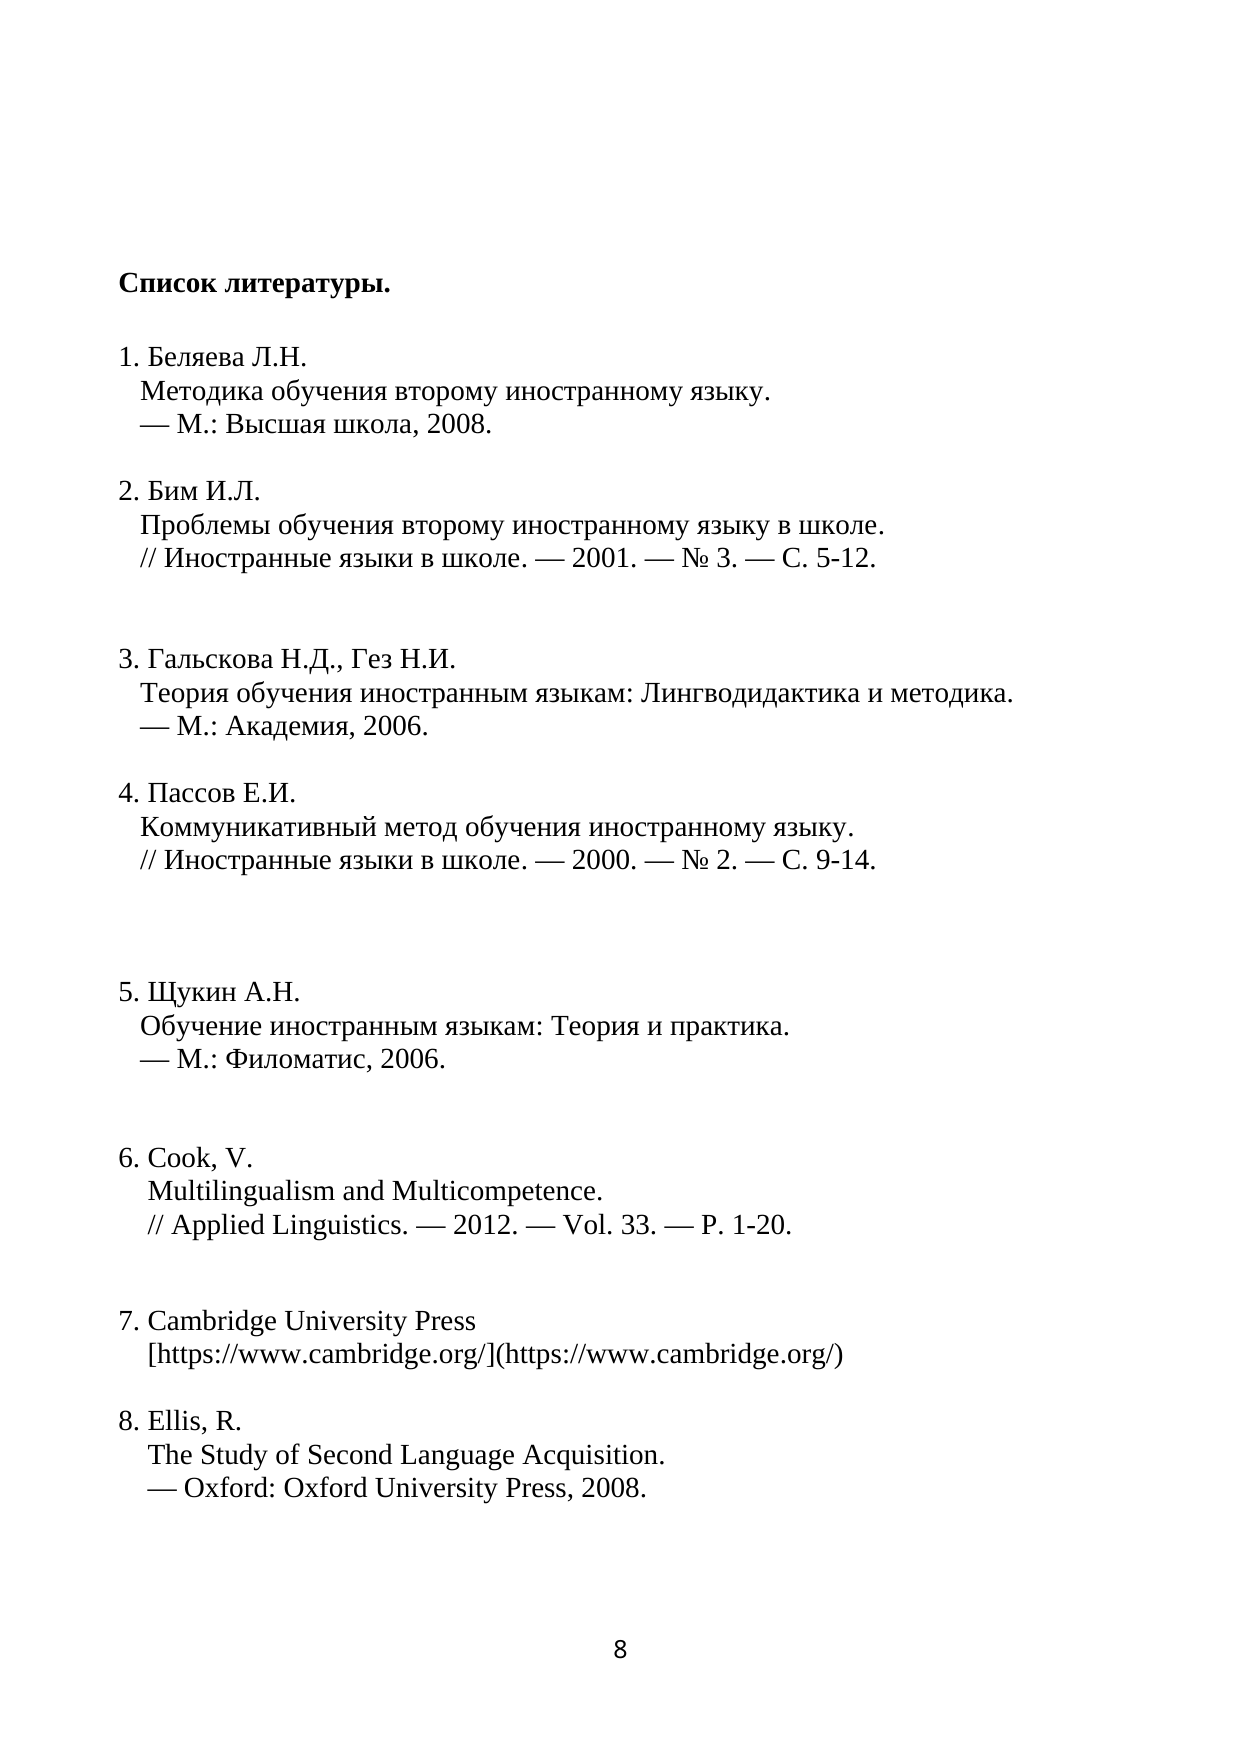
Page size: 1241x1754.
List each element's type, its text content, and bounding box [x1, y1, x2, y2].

text 5. Щукин А.Н. [118, 974, 1122, 1008]
text — М.: Филоматис, 2006. [118, 1041, 1122, 1075]
text // Иностранные языки в школе. — 2000. — № 2. — С. 9-14. [118, 842, 1122, 876]
text 4. Пассов Е.И. [118, 775, 1122, 809]
text — М.: Академия, 2006. [118, 708, 1122, 742]
text Теория обучения иностранным языкам: Лингводидактика и методика. [118, 675, 1122, 708]
text — Oxford: Oxford University Press, 2008. [118, 1471, 1122, 1504]
text Коммуникативный метод обучения иностранному языку. [118, 809, 1122, 842]
text Проблемы обучения второму иностранному языку в школе. [118, 507, 1122, 541]
text 1. Беляева Л.Н. [118, 339, 1122, 373]
text — М.: Высшая школа, 2008. [118, 406, 1122, 440]
text 7. Cambridge University Press [118, 1303, 1122, 1336]
text Multilingualism and Multicompetence. [118, 1173, 1122, 1207]
text Список литературы. [118, 266, 1122, 299]
text 3. Гальскова Н.Д., Гез Н.И. [118, 641, 1122, 675]
text The Study of Second Language Acquisition. [118, 1437, 1122, 1471]
text Методика обучения второму иностранному языку. [118, 373, 1122, 406]
text 6. Cook, V. [118, 1140, 1122, 1173]
text 8. Ellis, R. [118, 1403, 1122, 1437]
text Обучение иностранным языкам: Теория и практика. [118, 1008, 1122, 1041]
text // Иностранные языки в школе. — 2001. — № 3. — С. 5-12. [118, 541, 1122, 574]
text 2. Бим И.Л. [118, 473, 1122, 507]
text [https://www.cambridge.org/](https://www.cambridge.org/) [118, 1336, 1122, 1370]
text // Applied Linguistics. — 2012. — Vol. 33. — P. 1-20. [118, 1207, 1122, 1240]
